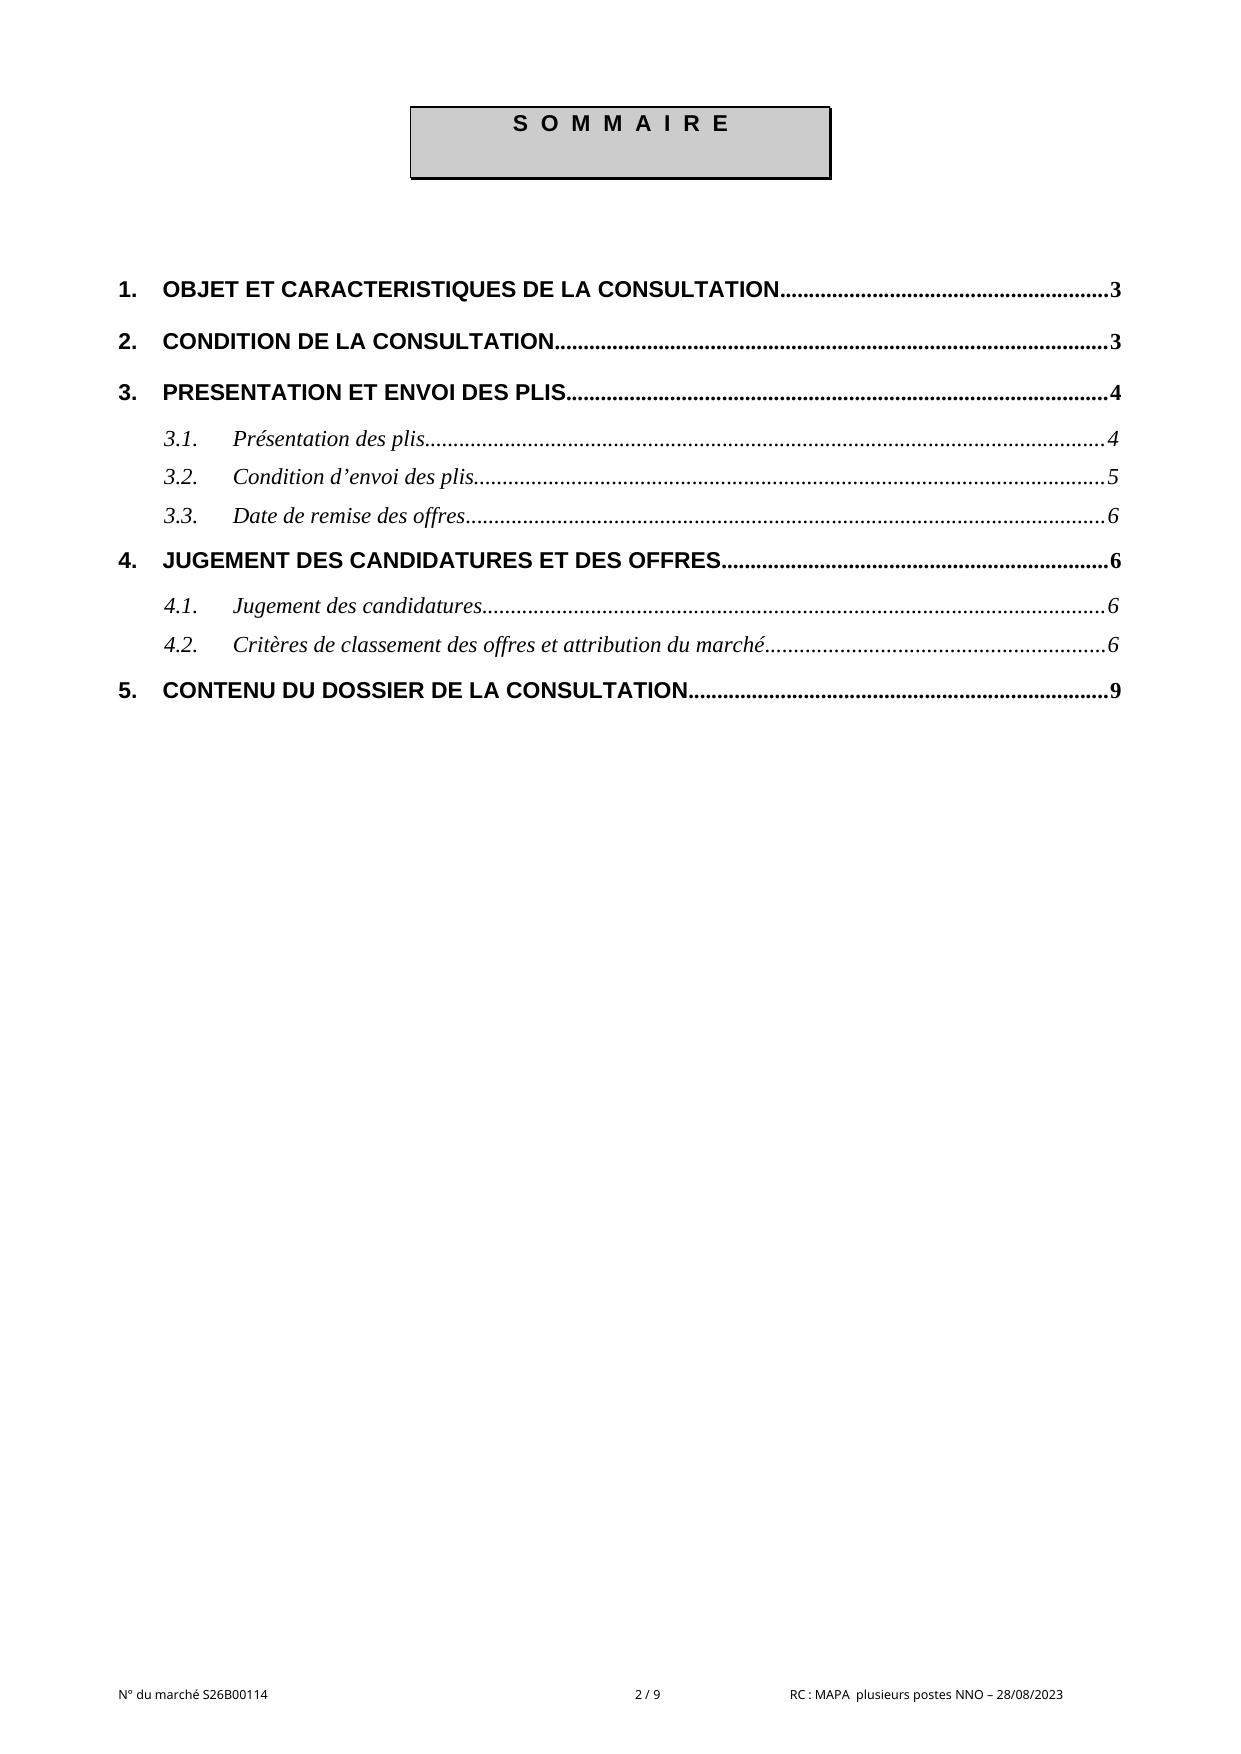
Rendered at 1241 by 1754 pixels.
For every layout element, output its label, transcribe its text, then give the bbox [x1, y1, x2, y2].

text S O M M A I R E [411, 108, 829, 136]
text 5. contenu du dossier de la consultation 9 [118, 677, 1122, 703]
text 3.2. Condition d’envoi des plis 5 [164, 463, 1122, 490]
text 3.3. Date de remise des offres 6 [164, 502, 1122, 529]
text 3.1. Présentation des plis 4 [164, 424, 1122, 451]
text 4.2. Critères de classement des offres et attribution du marché 6 [164, 631, 1122, 658]
text 4.1. Jugement des candidatures 6 [164, 593, 1122, 619]
text 2. condition de la consultation 3 [118, 328, 1122, 354]
text 3. presentation et envoi des PLIS 4 [118, 379, 1122, 406]
text 1. oBJET ET CARACTERISTIQUES DE LA CONSULTATION 3 [118, 276, 1122, 303]
text 4. jugement des CANDIDATURES ET DES OFFRES 6 [118, 547, 1122, 574]
